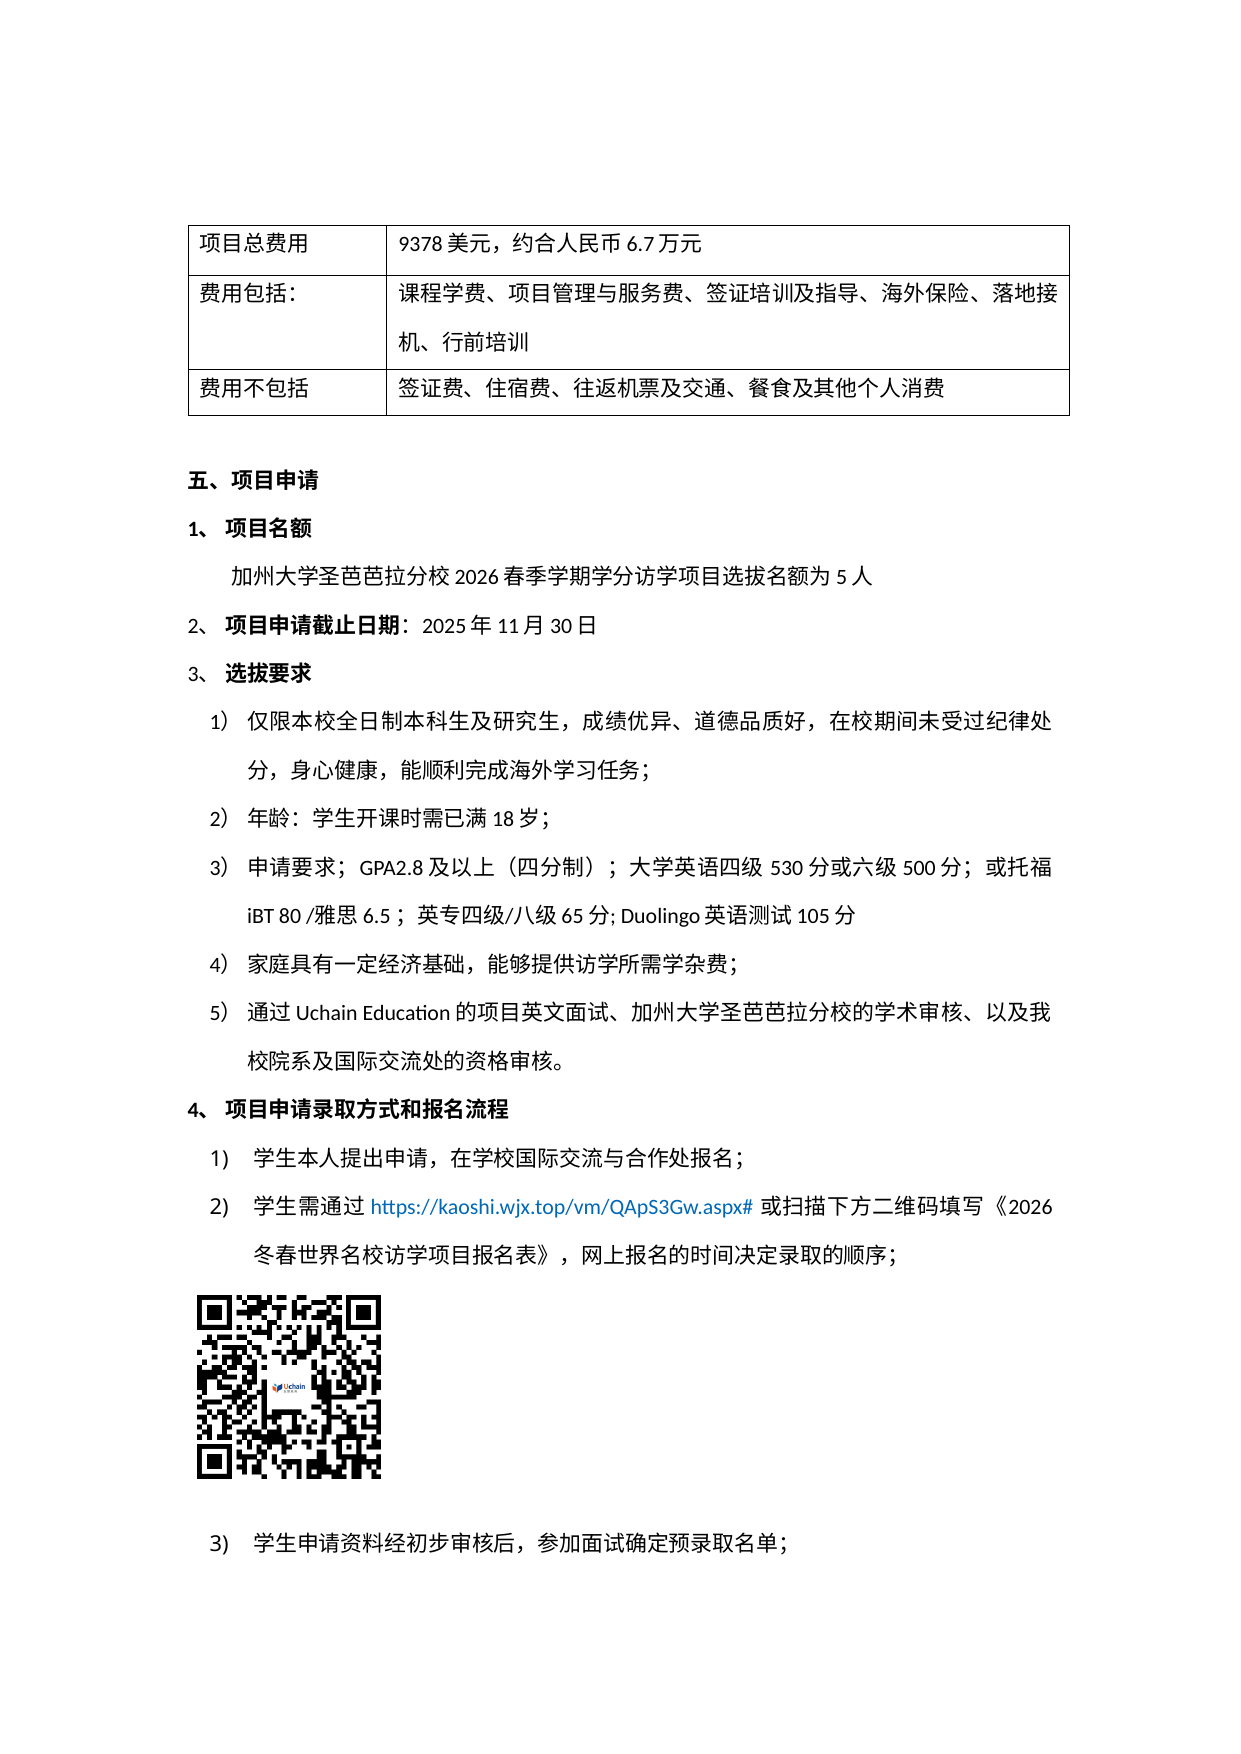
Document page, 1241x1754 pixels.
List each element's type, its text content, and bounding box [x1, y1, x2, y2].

list 学生需通过https://kaoshi.wjx.top/vm/QApS3Gw.aspx# 或扫描下方二维码填写《2026冬春世界名校访学项目报名表》，网上报名的时间决定录取的顺序； [209, 1188, 1053, 1270]
table_cell 费用不包括 [189, 370, 386, 415]
list 项目名额 [187, 511, 1053, 543]
table_cell 签证费、住宿费、往返机票及交通、餐食及其他个人消费 [387, 370, 1069, 415]
list 通过Uchain Education的项目英文面试、加州大学圣芭芭拉分校的学术审核、以及我校院系及国际交流处的资格审核。 [209, 995, 1053, 1076]
list 项目申请录取方式和报名流程 [187, 1092, 1053, 1124]
list 申请要求；GPA2.8及以上（四分制）；大学英语四级530分或六级500分；或托福iBT 80 /雅思6.5 ；英专四级/八级65分; Duolingo英语测试105分 [209, 849, 1053, 931]
list 学生本人提出申请，在学校国际交流与合作处报名； [209, 1140, 1053, 1173]
table_cell 费用包括： [189, 276, 386, 369]
list 仅限本校全日制本科生及研究生，成绩优异、道德品质好，在校期间未受过纪律处分，身心健康，能顺利完成海外学习任务； [209, 704, 1053, 785]
list 年龄：学生开课时需已满18岁； [209, 801, 1053, 833]
table_cell 课程学费、项目管理与服务费、签证培训及指导、海外保险、落地接机、行前培训 [387, 276, 1069, 369]
table_header 9378美元，约合人民币6.7万元 [387, 226, 1069, 274]
picture [187, 1285, 391, 1489]
list 家庭具有一定经济基础，能够提供访学所需学杂费； [209, 946, 1053, 979]
text 加州大学圣芭芭拉分校2026春季学期学分访学项目选拔名额为5人 [187, 559, 1053, 591]
text 五、项目申请 [187, 462, 1053, 495]
list 项目申请截止日期：2025年11月30日 [187, 607, 1053, 640]
list 学生申请资料经初步审核后，参加面试确定预录取名单； [209, 1526, 1053, 1558]
list 选拔要求 [187, 656, 1053, 688]
table_header 项目总费用 [189, 226, 386, 274]
